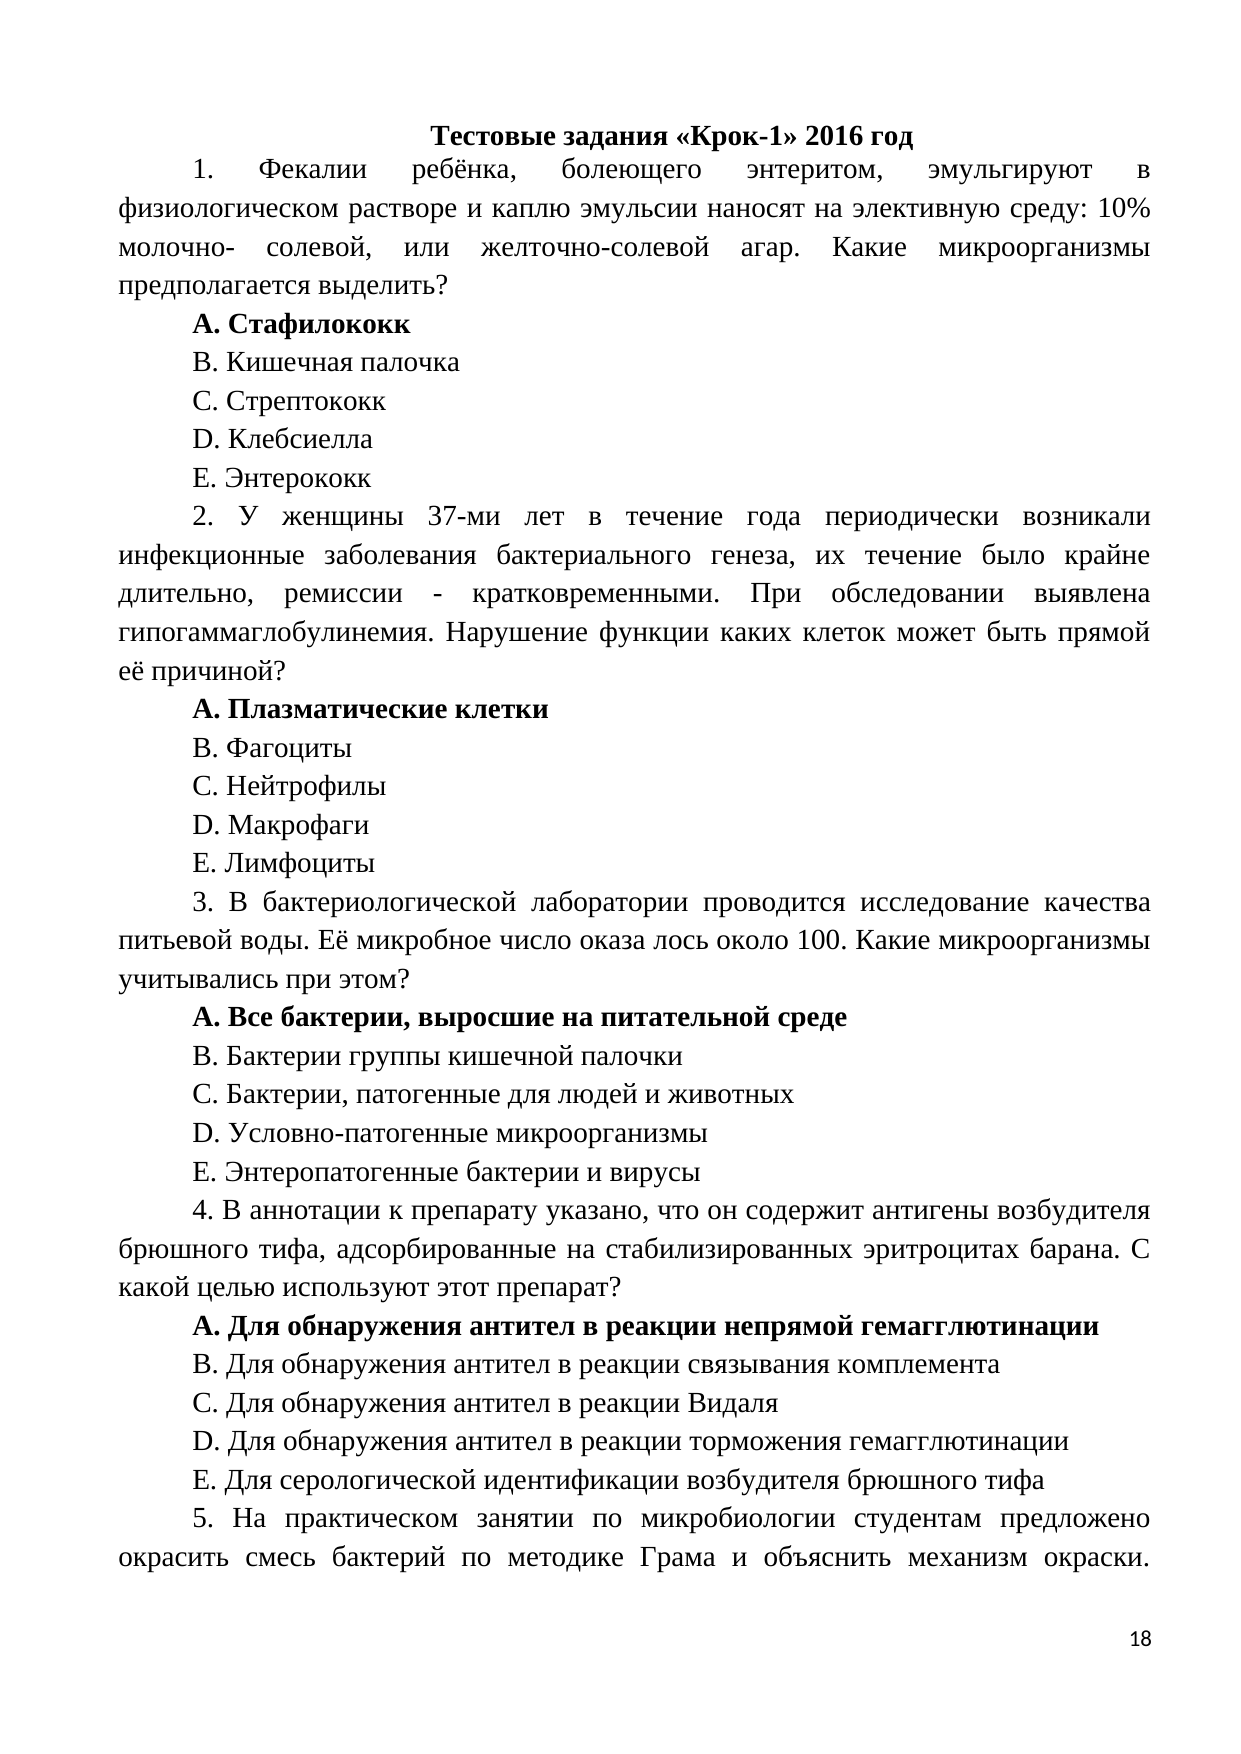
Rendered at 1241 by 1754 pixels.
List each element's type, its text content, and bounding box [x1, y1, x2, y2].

text A. Для обнаружения антител в реакции непрямой гемагглютинации [118, 1308, 1152, 1341]
text D. Макрофаги [118, 807, 1152, 840]
text B. Фагоциты [118, 730, 1152, 763]
text C. Нейтрофилы [118, 768, 1152, 802]
text B. Бактерии группы кишечной палочки [118, 1038, 1152, 1072]
text A. Все бактерии, выросшие на питательной среде [118, 999, 1152, 1033]
text 3. В бактериологической лаборатории проводится исследование качества питьевой воды. Её микробное число оказа лось около 100. Какие микроорганизмы учитывались при этом? [118, 884, 1152, 994]
text A. Стафилококк [118, 306, 1152, 339]
text 2. У женщины 37-ми лет в течение года периодически возникали инфекционные заболевания бактериального генеза, их течение было крайне длительно, ремиссии - кратковременными. При обследовании выявлена гипогаммаглобулинемия. Нарушение функции каких клеток может быть прямой её причиной? [118, 498, 1152, 686]
text A. Плазматические клетки [118, 691, 1152, 725]
text C. Бактерии, патогенные для людей и животных [118, 1077, 1152, 1110]
text E. Лимфоциты [118, 845, 1152, 879]
text E. Энтерококк [118, 460, 1152, 493]
text E. Энтеропатогенные бактерии и вирусы [118, 1154, 1152, 1187]
text B. Кишечная палочка [118, 344, 1152, 378]
text 4. В аннотации к препарату указано, что он содержит антигены возбудителя брюшного тифа, адсорбированные на стабилизированных эритроцитах барана. С какой целью используют этот препарат? [118, 1192, 1152, 1303]
text D. Клебсиелла [118, 421, 1152, 455]
text D. Для обнаружения антител в реакции торможения гемагглютинации [118, 1423, 1152, 1457]
text 1. Фекалии ребёнка, болеющего энтеритом, эмульгируют в физиологическом растворе и каплю эмульсии наносят на элективную среду: 10% молочно- солевой, или желточно-солевой агар. Какие микроорганизмы предполагается выделить? [118, 152, 1152, 301]
text Тестовые задания «Крок-1» 2016 год [118, 118, 1152, 152]
text B. Для обнаружения антител в реакции связывания комплемента [118, 1346, 1152, 1380]
text C. Стрептококк [118, 383, 1152, 416]
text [118, 1501, 1152, 1573]
text D. Условно-патогенные микроорганизмы [118, 1115, 1152, 1149]
text C. Для обнаружения антител в реакции Видаля [118, 1385, 1152, 1418]
text E. Для серологической идентификации возбудителя брюшного тифа [118, 1462, 1152, 1496]
